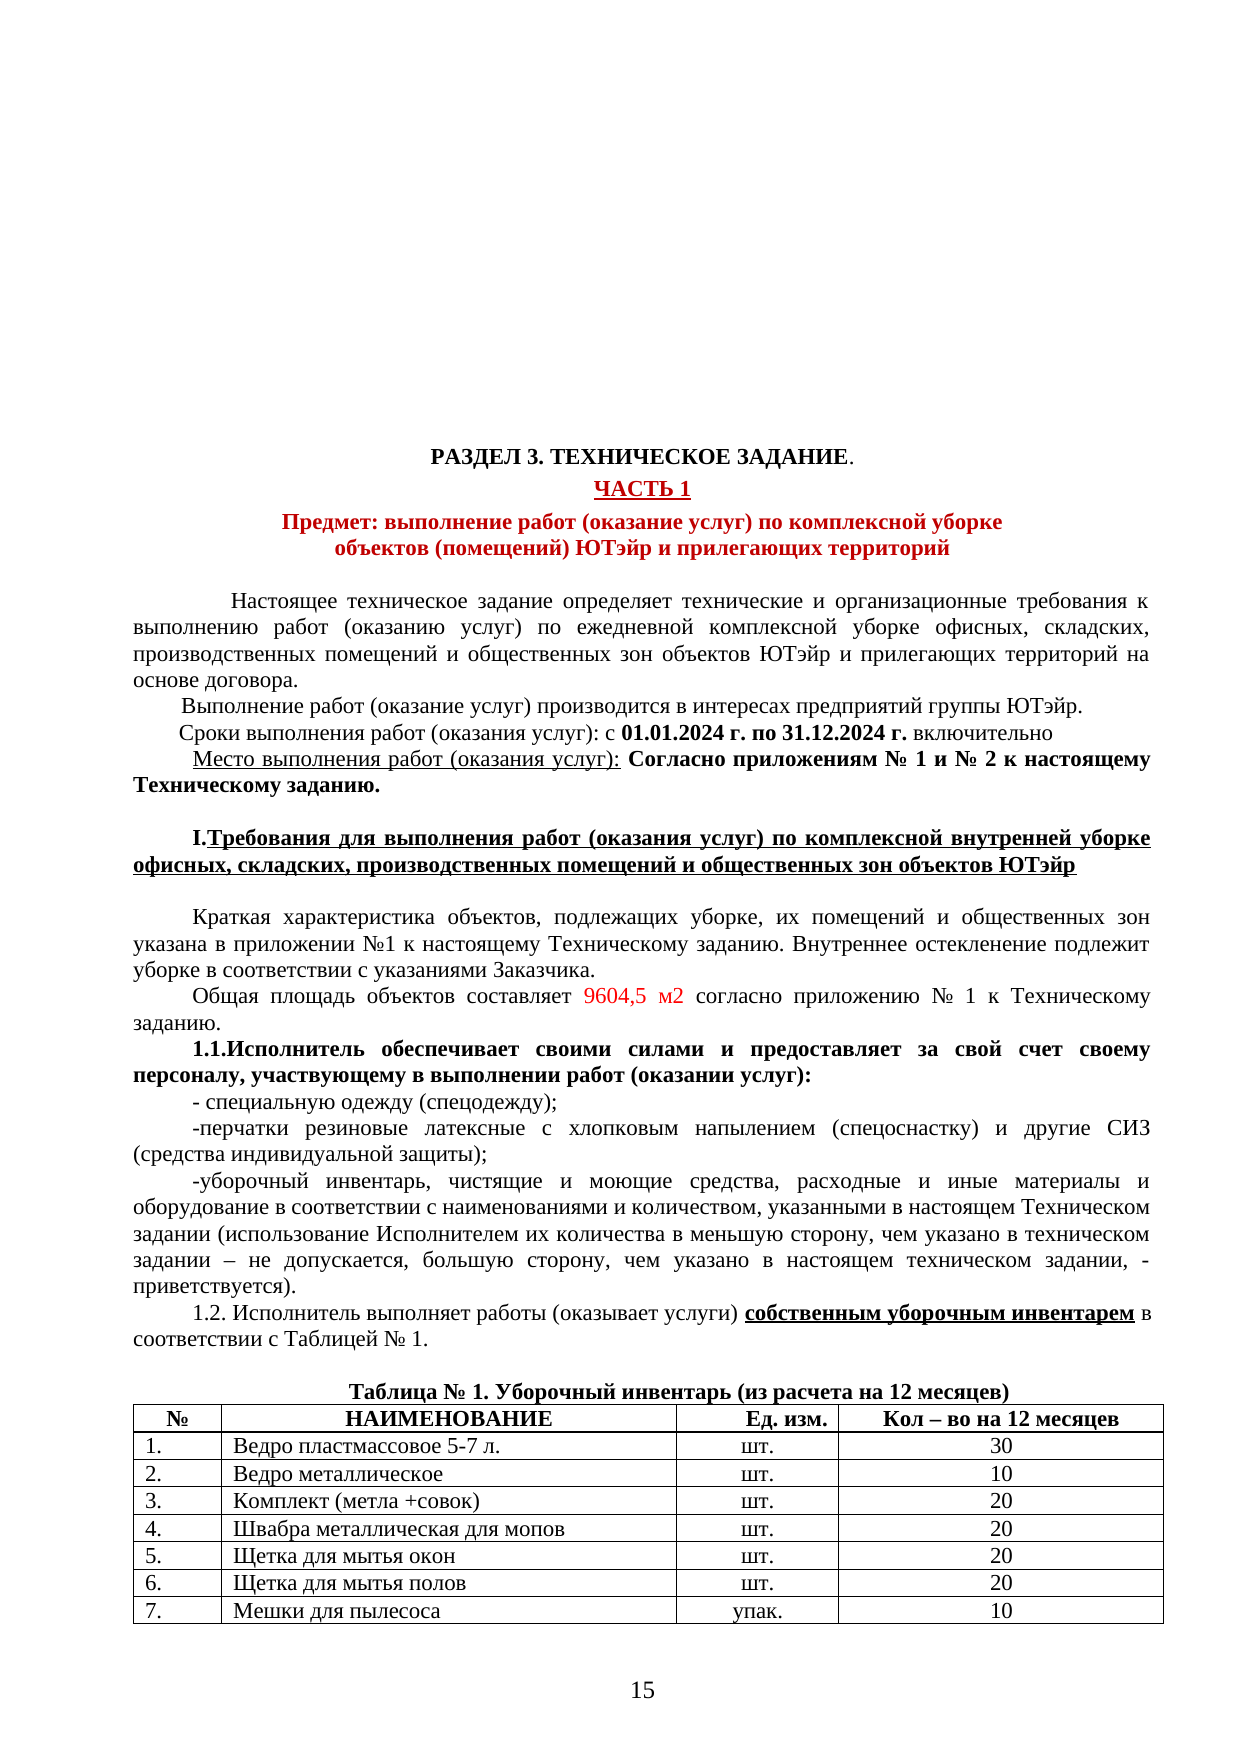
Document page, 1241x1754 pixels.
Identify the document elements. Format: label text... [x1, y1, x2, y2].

table_cell Щетка для мытья полов [222, 1570, 676, 1596]
text Выполнение работ (оказание услуг) производится в интересах предприятий группы ЮТэйр. [118, 692, 1152, 719]
table_cell Ведро металлическое [222, 1460, 676, 1486]
table_cell шт. [677, 1542, 838, 1568]
table_cell упак. [677, 1597, 838, 1623]
text Предмет: выполнение работ (оказание услуг) по комплексной уборке [133, 508, 1152, 534]
text Место выполнения работ (оказания услуг): Согласно приложениям № 1 и № 2 к настоящему Техническому заданию. [118, 745, 1152, 798]
table_header № [134, 1405, 221, 1431]
text -перчатки резиновые латексные с хлопковым напылением (спецоснастку) и другие СИЗ (средства индивидуальной защиты); [133, 1114, 1152, 1167]
table_cell Мешки для пылесоса [222, 1597, 676, 1623]
text 1.2. Исполнитель выполняет работы (оказывает услуги) собственным уборочным инвентарем в соответствии с Таблицей № 1. [133, 1299, 1152, 1351]
table_cell шт. [677, 1515, 838, 1541]
table_cell 5. [134, 1542, 221, 1568]
table_cell 7. [134, 1597, 221, 1623]
table_cell 20 [839, 1542, 1163, 1568]
table_cell Щетка для мытья окон [222, 1542, 676, 1568]
table_cell шт. [677, 1433, 838, 1459]
table_cell 2. [134, 1460, 221, 1486]
table_cell шт. [677, 1570, 838, 1596]
text 1.1.Исполнитель обеспечивает своими силами и предоставляет за свой счет своему персоналу, участвующему в выполнении работ (оказании услуг): [133, 1035, 1152, 1088]
table_cell 4. [134, 1515, 221, 1541]
table_header Кол – во на 12 месяцев [839, 1405, 1163, 1431]
table_cell 20 [839, 1570, 1163, 1596]
table_cell Комплект (метла +совок) [222, 1487, 676, 1514]
text Общая площадь объектов составляет 9604,5 м2 согласно приложению № 1 к Техническому заданию. [133, 982, 1152, 1035]
table_cell шт. [677, 1487, 838, 1514]
table_cell 10 [839, 1460, 1163, 1486]
table_cell 1. [134, 1433, 221, 1459]
text Краткая характеристика объектов, подлежащих уборке, их помещений и общественных зон указана в приложении №1 к настоящему Техническому заданию. Внутреннее остекленение подлежит уборке в соответствии с указаниями Заказчика. [133, 903, 1152, 982]
text Таблица № 1. Уборочный инвентарь (из расчета на 12 месяцев) [133, 1378, 1152, 1404]
table_cell Ведро пластмассовое 5-. [222, 1433, 676, 1459]
text объектов (помещений) ЮТэйр и прилегающих территорий [133, 534, 1152, 561]
table_cell 20 [839, 1515, 1163, 1541]
text -уборочный инвентарь, чистящие и моющие средства, расходные и иные материалы и оборудование в соответствии с наименованиями и количеством, указанными в настоящем Техническом задании (использование Исполнителем их количества в меньшую сторону, чем указано в техническом задании – не допускается, большую сторону, чем указано в настоящем техническом задании, - приветствуется). [133, 1167, 1152, 1299]
table_cell 30 [839, 1433, 1163, 1459]
text РАЗДЕЛ 3. ТЕХНИЧЕСКОЕ ЗАДАНИЕ. [133, 443, 1152, 469]
text Настоящее техническое задание определяет технические и организационные требования к выполнению работ (оказанию услуг) по ежедневной комплексной уборке офисных, складских, производственных помещений и общественных зон объектов ЮТэйр и прилегающих территорий на основе договора. [133, 587, 1152, 692]
table_cell 3. [134, 1487, 221, 1514]
text - специальную одежду (спецодежду); [133, 1088, 1152, 1114]
table_cell шт. [677, 1460, 838, 1486]
list Требования для выполнения работ (оказания услуг) по комплексной внутренней уборке офисных, складских, производственных помещений и общественных зон объектов ЮТэйр [133, 824, 1152, 877]
text ЧАСТЬ 1 [133, 475, 1152, 502]
table_cell Швабра металлическая для мопов [222, 1515, 676, 1541]
table_header Ед. изм. [677, 1405, 838, 1431]
text Сроки выполнения работ (оказания услуг): с 01.01.2024 г. по 31.12.2024 г. включительно [118, 719, 1152, 745]
table_header НАИМЕНОВАНИЕ [222, 1405, 676, 1431]
table_cell 20 [839, 1487, 1163, 1514]
table_cell 6. [134, 1570, 221, 1596]
table_cell 10 [839, 1597, 1163, 1623]
